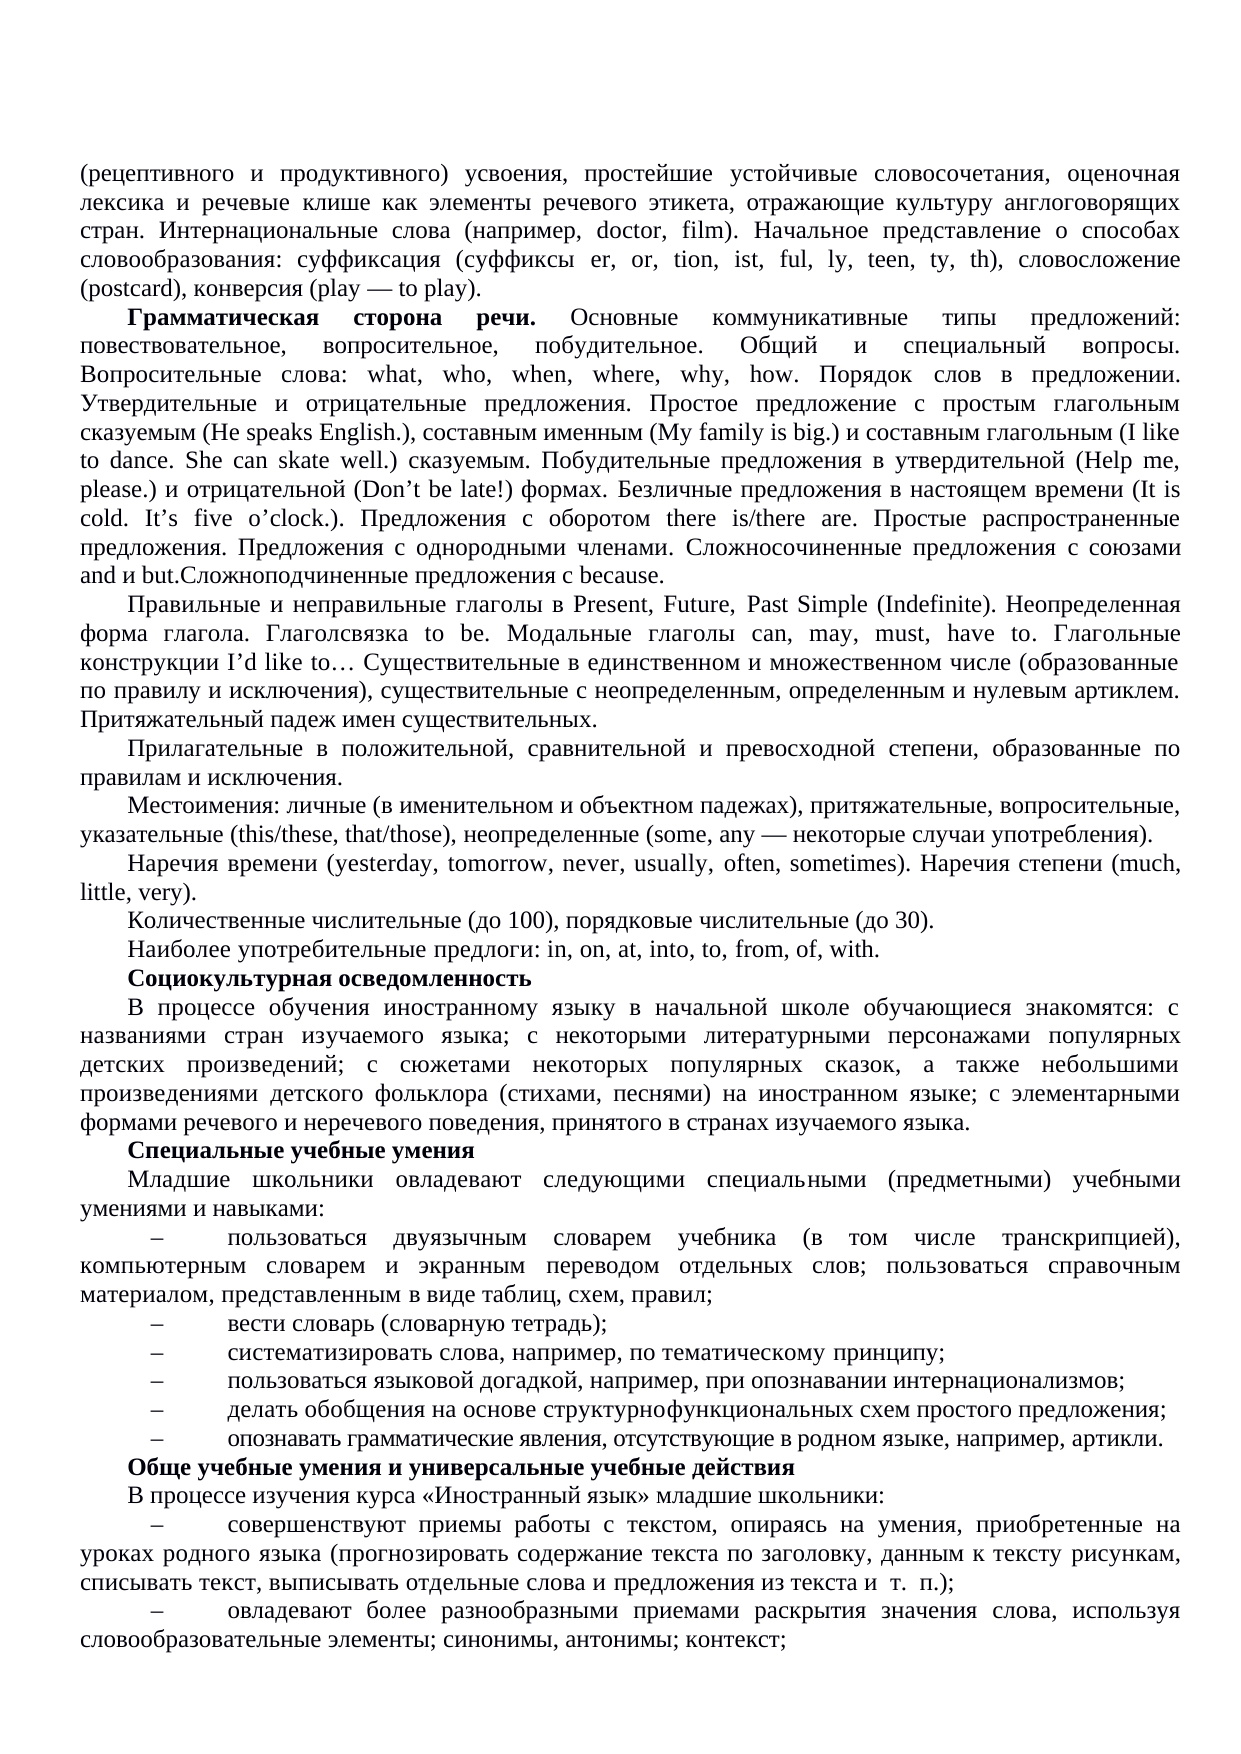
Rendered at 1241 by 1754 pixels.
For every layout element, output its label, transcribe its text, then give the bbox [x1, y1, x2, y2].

text Наречия времени (yesterday, tomorrow, never, usually, often, sometimes). Наречия степени (much, little, very). [80, 848, 1181, 905]
text Грамматическая сторона речи. Основные коммуникативные типы предложений: повествовательное, вопросительное, побудительное. Общий и специальный вопросы. Вопросительные слова: what, who, when, where, why, how. Порядок слов в предложении. Утвердительные и отрицательные предложения. Простое предложение с простым глагольным сказуемым (He speaks English.), составным именным (My family is big.) и составным глагольным (I like to dance. She can skate well.) сказуемым. Побудительные предложения в утвердительной (Help me, please.) и отрицательной (Don’t be late!) формах. Безличные предложения в настоящем времени (It is cold. It’s five o’clock.). Предложения с оборотом there is/there are. Простые распространенные предложения. Предложения с однородными членами. Сложносочиненные предложения с союзами and и but.Сложноподчиненные предложения с because. [80, 302, 1181, 589]
list пользоваться языковой догадкой, например, при опознавании интернационализмов; [80, 1365, 1181, 1394]
text Младшие школьники овладевают следующими специальными (предметными) учебными умениями и навыками: [80, 1164, 1181, 1222]
list делать обобщения на основе структурнофункциональных схем простого предложения; [80, 1394, 1181, 1423]
text В процессе изучения курса «Иностранный язык» младшие школьники: [80, 1480, 1181, 1509]
text Количественные числительные (до 100), порядковые числительные (до 30). [80, 905, 1181, 934]
text Прилагательные в положительной, сравнительной и превосходной степени, образованные по правилам и исключения. [80, 733, 1181, 790]
text В процессе обучения иностранному языку в начальной школе обучающиеся знакомятся: с названиями стран изучаемого языка; с некоторыми литературными персонажами популярных детских произведений; с сюжетами некоторых популярных сказок, а также небольшими произведениями детского фольклора (стихами, песнями) на иностранном языке; с элементарными формами речевого и неречевого поведения, принятого в странах изучаемого языка. [80, 992, 1181, 1135]
text Правильные и неправильные глаголы в Present, Future, Past Simple (Indefinite). Неопределенная форма глагола. Глаголсвязка to be. Модальные глаголы can, may, must, have to. Глагольные конструкции I’d like to… Существительные в единственном и множественном числе (образованные по правилу и исключения), существительные с неопределенным, определенным и нулевым артиклем. Притяжательный падеж имен существительных. [80, 589, 1181, 733]
text Наиболее употребительные предлоги: in, on, at, into, to, from, of, with. [80, 934, 1181, 963]
text Специальные учебные умения [80, 1135, 1181, 1164]
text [80, 158, 1181, 302]
list опознавать грамматические явления, отсутствующие в родном языке, например, артикли. [80, 1423, 1181, 1452]
list систематизировать слова, например, по тематическому принципу; [80, 1337, 1181, 1365]
text Обще учебные умения и универсальные учебные действия [80, 1452, 1181, 1480]
list овладевают более разнообразными приемами раскрытия значения слова, используя словообразовательные элементы; синонимы, антонимы; контекст; [80, 1595, 1181, 1653]
text Местоимения: личные (в именительном и объектном падежах), притяжательные, вопросительные, указательные (this/these, that/those), неопределенные (some, any — некоторые случаи употребления). [80, 790, 1181, 848]
list пользоваться двуязычным словарем учебника (в том числе транскрипцией), компьютерным словарем и экранным переводом отдельных слов; пользоваться справочным материалом, представленным в виде таблиц, схем, правил; [80, 1222, 1181, 1308]
list совершенствуют приемы работы с текстом, опираясь на умения, приобретенные на уроках родного языка (прогнозировать содержание текста по заголовку, данным к тексту рисункам, списывать текст, выписывать отдельные слова и предложения из текста и т. п.); [80, 1509, 1181, 1595]
list вести словарь (словарную тетрадь); [80, 1308, 1181, 1337]
text Социокультурная осведомленность [80, 963, 1181, 992]
